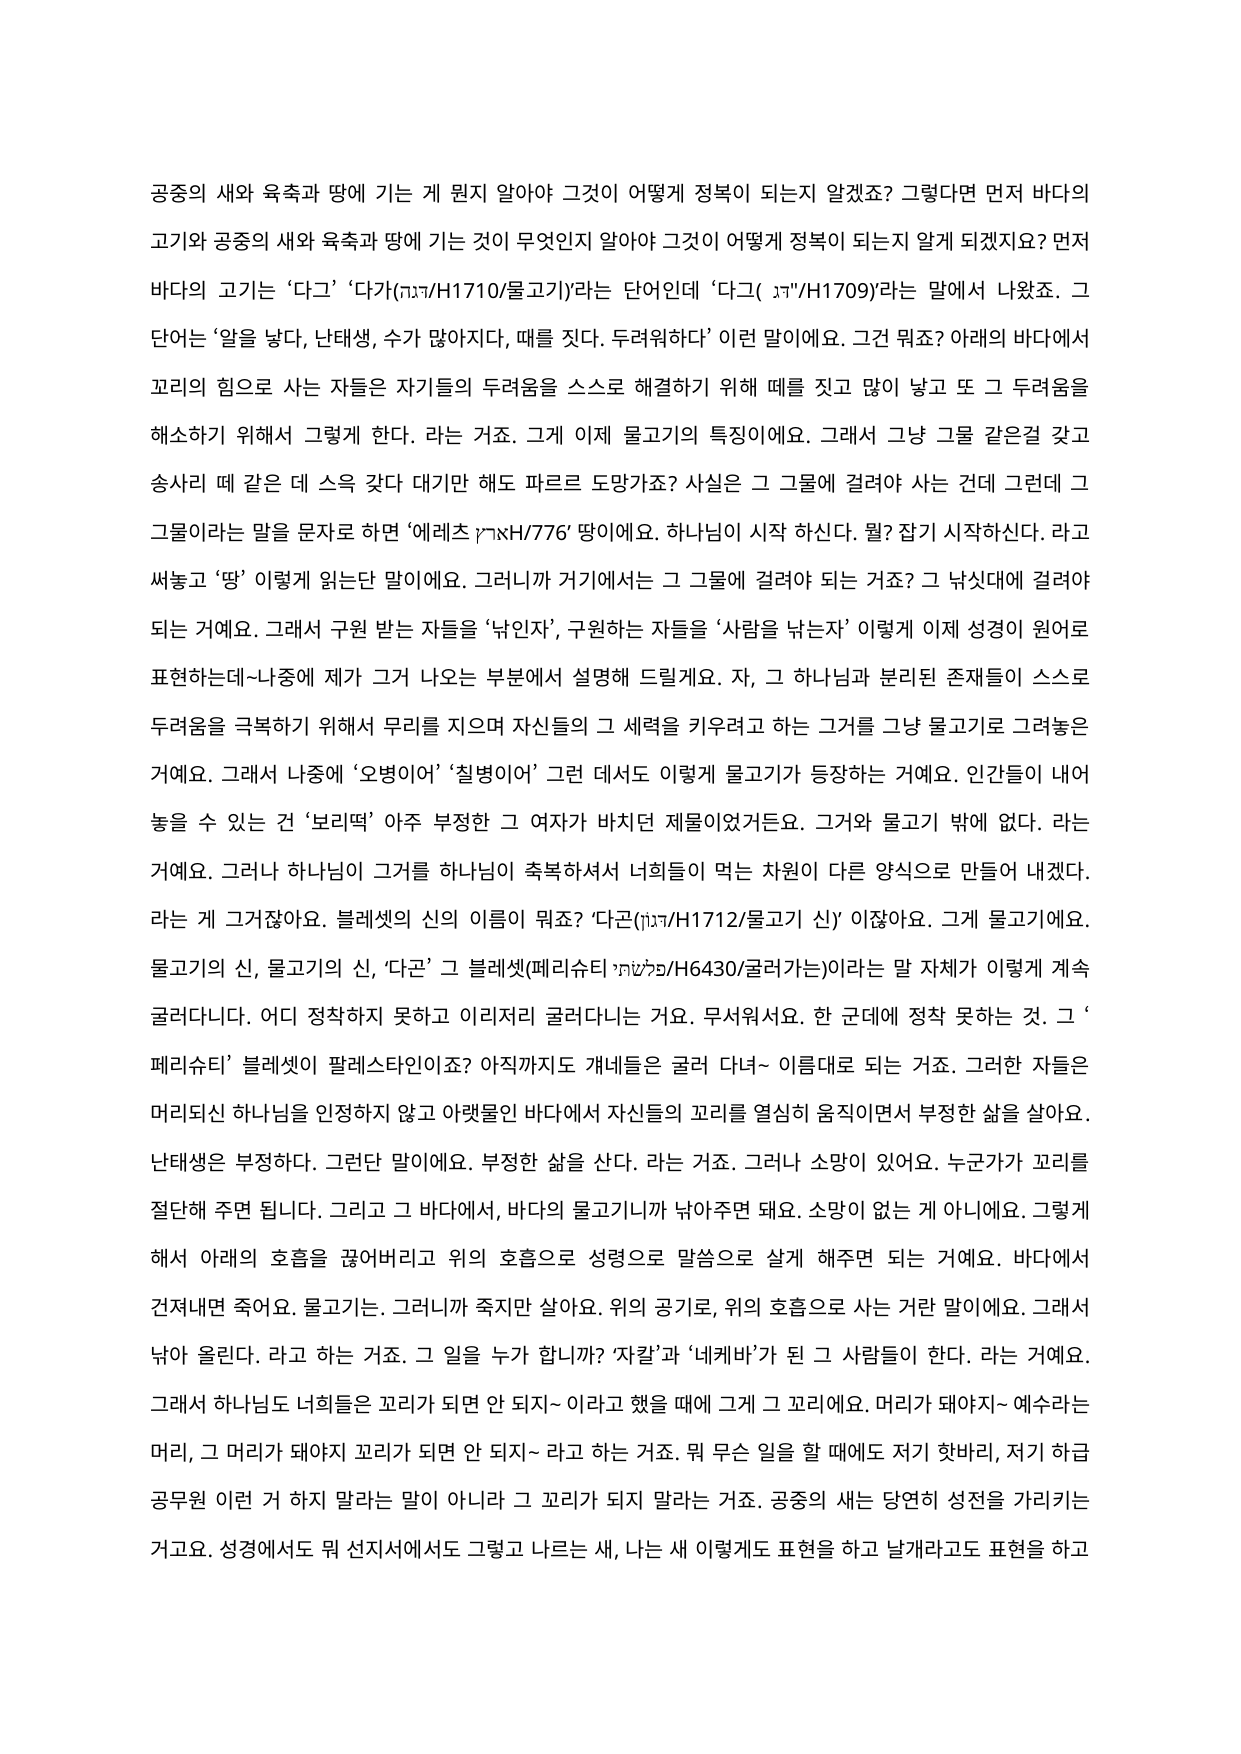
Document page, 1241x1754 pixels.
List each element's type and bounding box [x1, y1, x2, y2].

text [150, 177, 1090, 1563]
